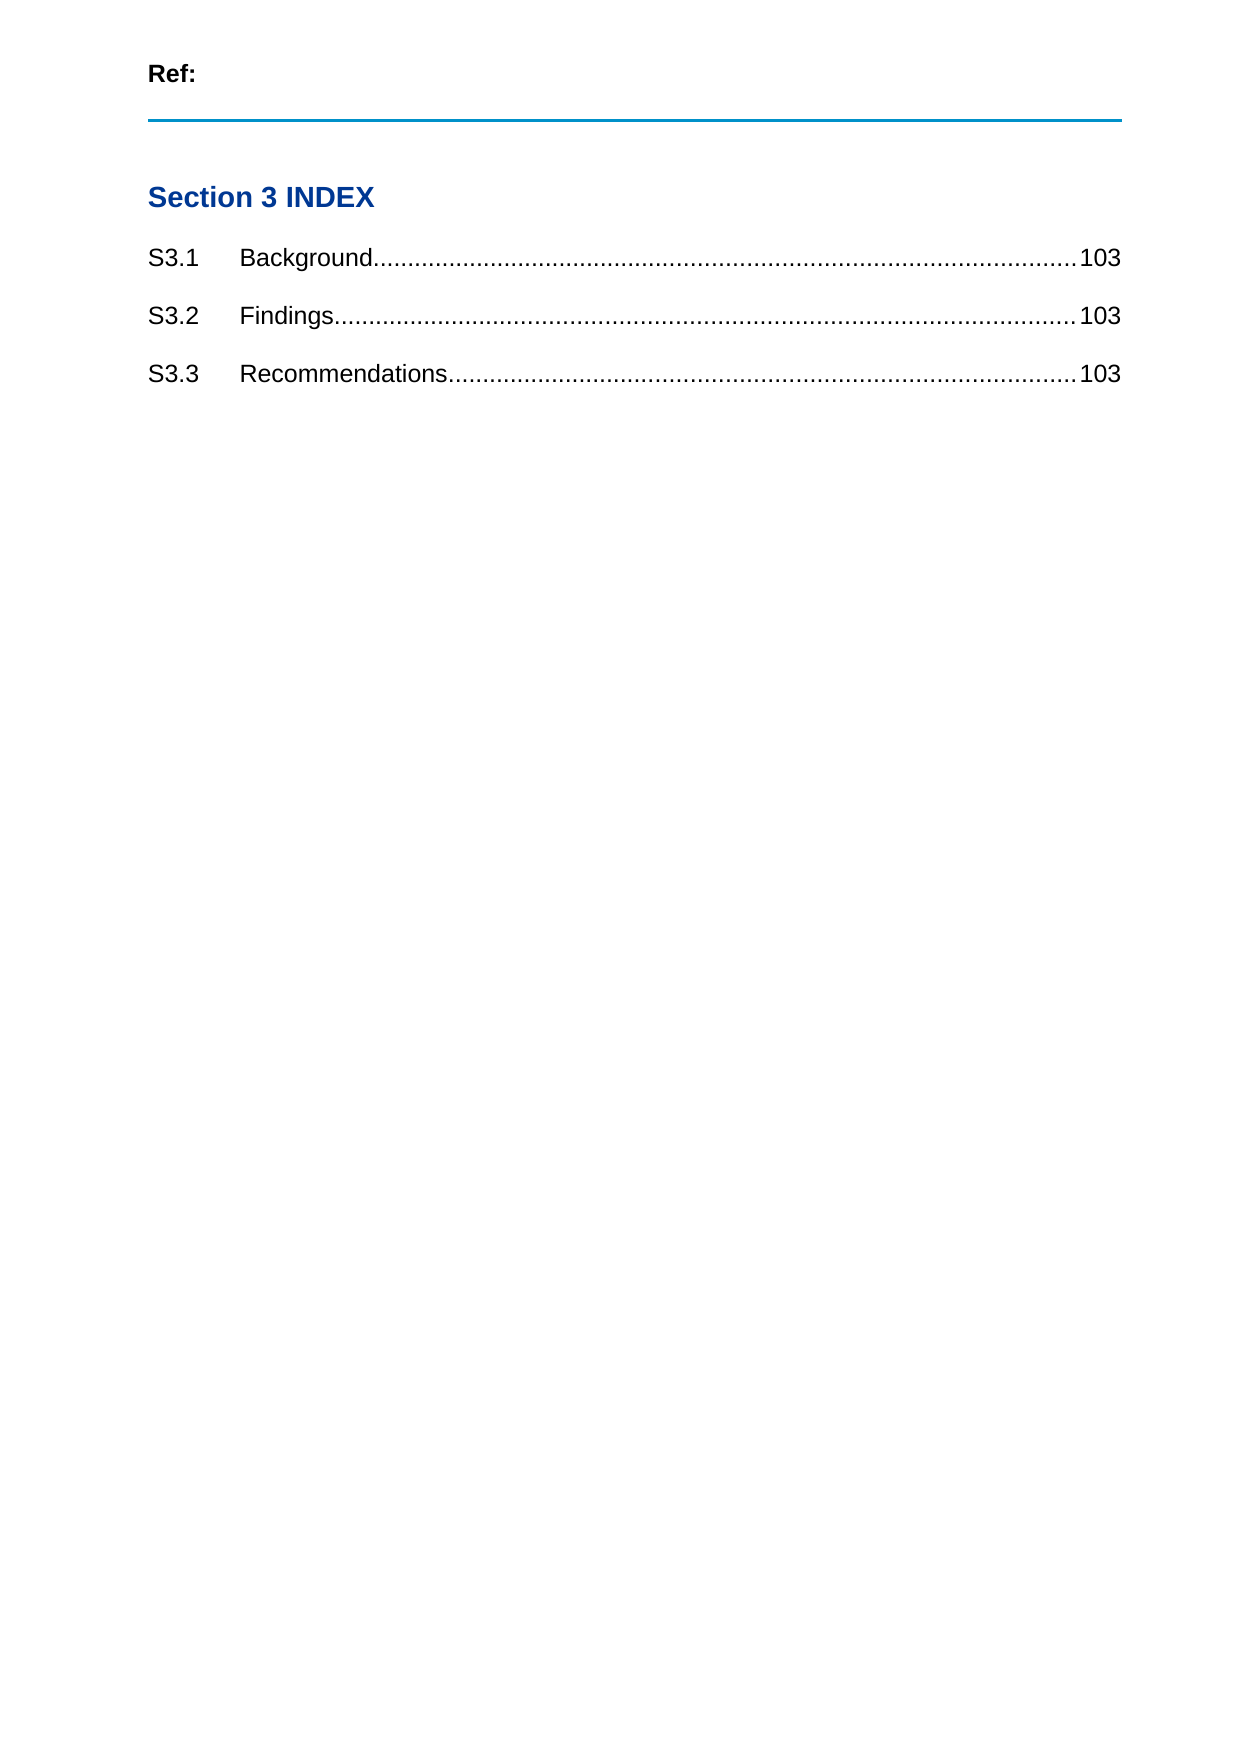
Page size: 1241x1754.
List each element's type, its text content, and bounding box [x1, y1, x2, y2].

text S3.3 Recommendations 103 [148, 359, 1122, 388]
text Section 3 INDEX [148, 180, 1122, 214]
text S3.2 Findings 103 [148, 301, 1122, 330]
text S3.1 Background 103 [148, 243, 1122, 272]
